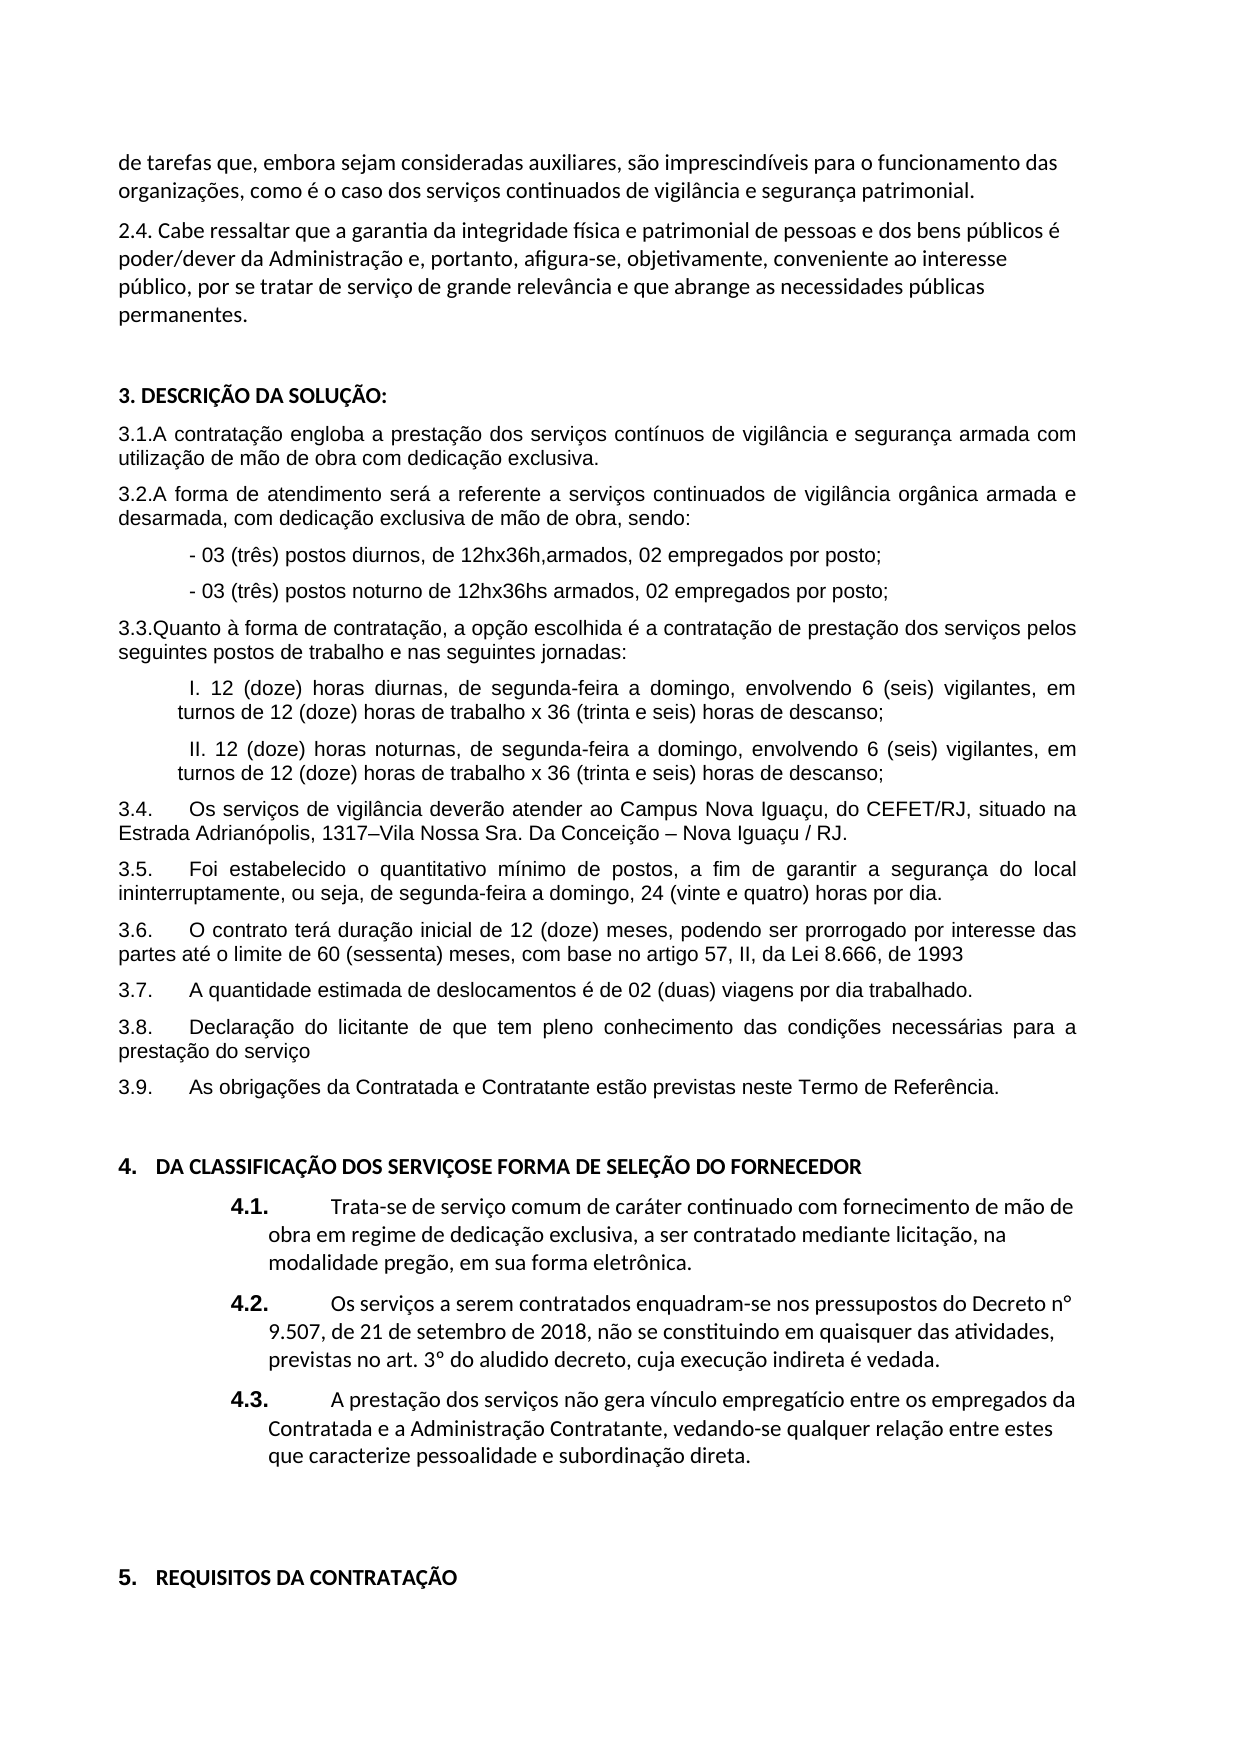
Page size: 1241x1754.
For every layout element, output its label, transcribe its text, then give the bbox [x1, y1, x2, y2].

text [118, 148, 1078, 204]
text 3.9. As obrigações da Contratada e Contratante estão previstas neste Termo de Referência. [118, 1075, 1078, 1099]
list DA CLASSIFICAÇÃO DOS SERVIÇOSE FORMA DE SELEÇÃO DO FORNECEDOR [118, 1152, 1078, 1180]
text 3.5. Foi estabelecido o quantitativo mínimo de postos, a fim de garantir a segurança do local ininterruptamente, ou seja, de segunda-feira a domingo, 24 (vinte e quatro) horas por dia. [118, 857, 1078, 905]
text 3.2.A forma de atendimento será a referente a serviços continuados de vigilância orgânica armada e desarmada, com dedicação exclusiva de mão de obra, sendo: [118, 482, 1078, 530]
text 3.7. A quantidade estimada de deslocamentos é de 02 (duas) viagens por dia trabalhado. [118, 978, 1078, 1002]
list Os serviços a serem contratados enquadram-se nos pressupostos do Decreto n° 9.507, de 21 de setembro de 2018, não se constituindo em quaisquer das atividades, previstas no art. 3º do aludido decreto, cuja execução indireta é vedada. [231, 1289, 1078, 1373]
text 3.1.A contratação engloba a prestação dos serviços contínuos de vigilância e segurança armada com utilização de mão de obra com dedicação exclusiva. [118, 422, 1078, 470]
text - 03 (três) postos noturno de 12hx36hs armados, 02 empregados por posto; [177, 579, 1078, 603]
text II. 12 (doze) horas noturnas, de segunda-feira a domingo, envolvendo 6 (seis) vigilantes, em turnos de 12 (doze) horas de trabalho x 36 (trinta e seis) horas de descanso; [177, 736, 1078, 784]
text 3.6. O contrato terá duração inicial de 12 (doze) meses, podendo ser prorrogado por interesse das partes até o limite de 60 (sessenta) meses, com base no artigo 57, II, da Lei 8.666, de 1993 [118, 918, 1078, 966]
text I. 12 (doze) horas diurnas, de segunda-feira a domingo, envolvendo 6 (seis) vigilantes, em turnos de 12 (doze) horas de trabalho x 36 (trinta e seis) horas de descanso; [177, 676, 1078, 724]
list Trata-se de serviço comum de caráter continuado com fornecimento de mão de obra em regime de dedicação exclusiva, a ser contratado mediante licitação, na modalidade pregão, em sua forma eletrônica. [231, 1192, 1078, 1277]
text 3.8. Declaração do licitante de que tem pleno conhecimento das condições necessárias para a prestação do serviço [118, 1014, 1078, 1062]
text 3.3.Quanto à forma de contratação, a opção escolhida é a contratação de prestação dos serviços pelos seguintes postos de trabalho e nas seguintes jornadas: [118, 616, 1078, 663]
text 3.4. Os serviços de vigilância deverão atender ao Campus Nova Iguaçu, do CEFET/RJ, situado na Estrada Adrianópolis, 1317–Vila Nossa Sra. Da Conceição – Nova Iguaçu / RJ. [118, 797, 1078, 845]
text 3. DESCRIÇÃO DA SOLUÇÃO: [118, 381, 1078, 409]
list REQUISITOS DA CONTRATAÇÃO [118, 1563, 1078, 1591]
text 2.4. Cabe ressaltar que a garantia da integridade física e patrimonial de pessoas e dos bens públicos é poder/dever da Administração e, portanto, afigura-se, objetivamente, conveniente ao interesse público, por se tratar de serviço de grande relevância e que abrange as necessidades públicas permanentes. [118, 216, 1078, 328]
text - 03 (três) postos diurnos, de 12hx36h,armados, 02 empregados por posto; [177, 543, 1078, 567]
list A prestação dos serviços não gera vínculo empregatício entre os empregados da Contratada e a Administração Contratante, vedando-se qualquer relação entre estes que caracterize pessoalidade e subordinação direta. [231, 1386, 1078, 1470]
